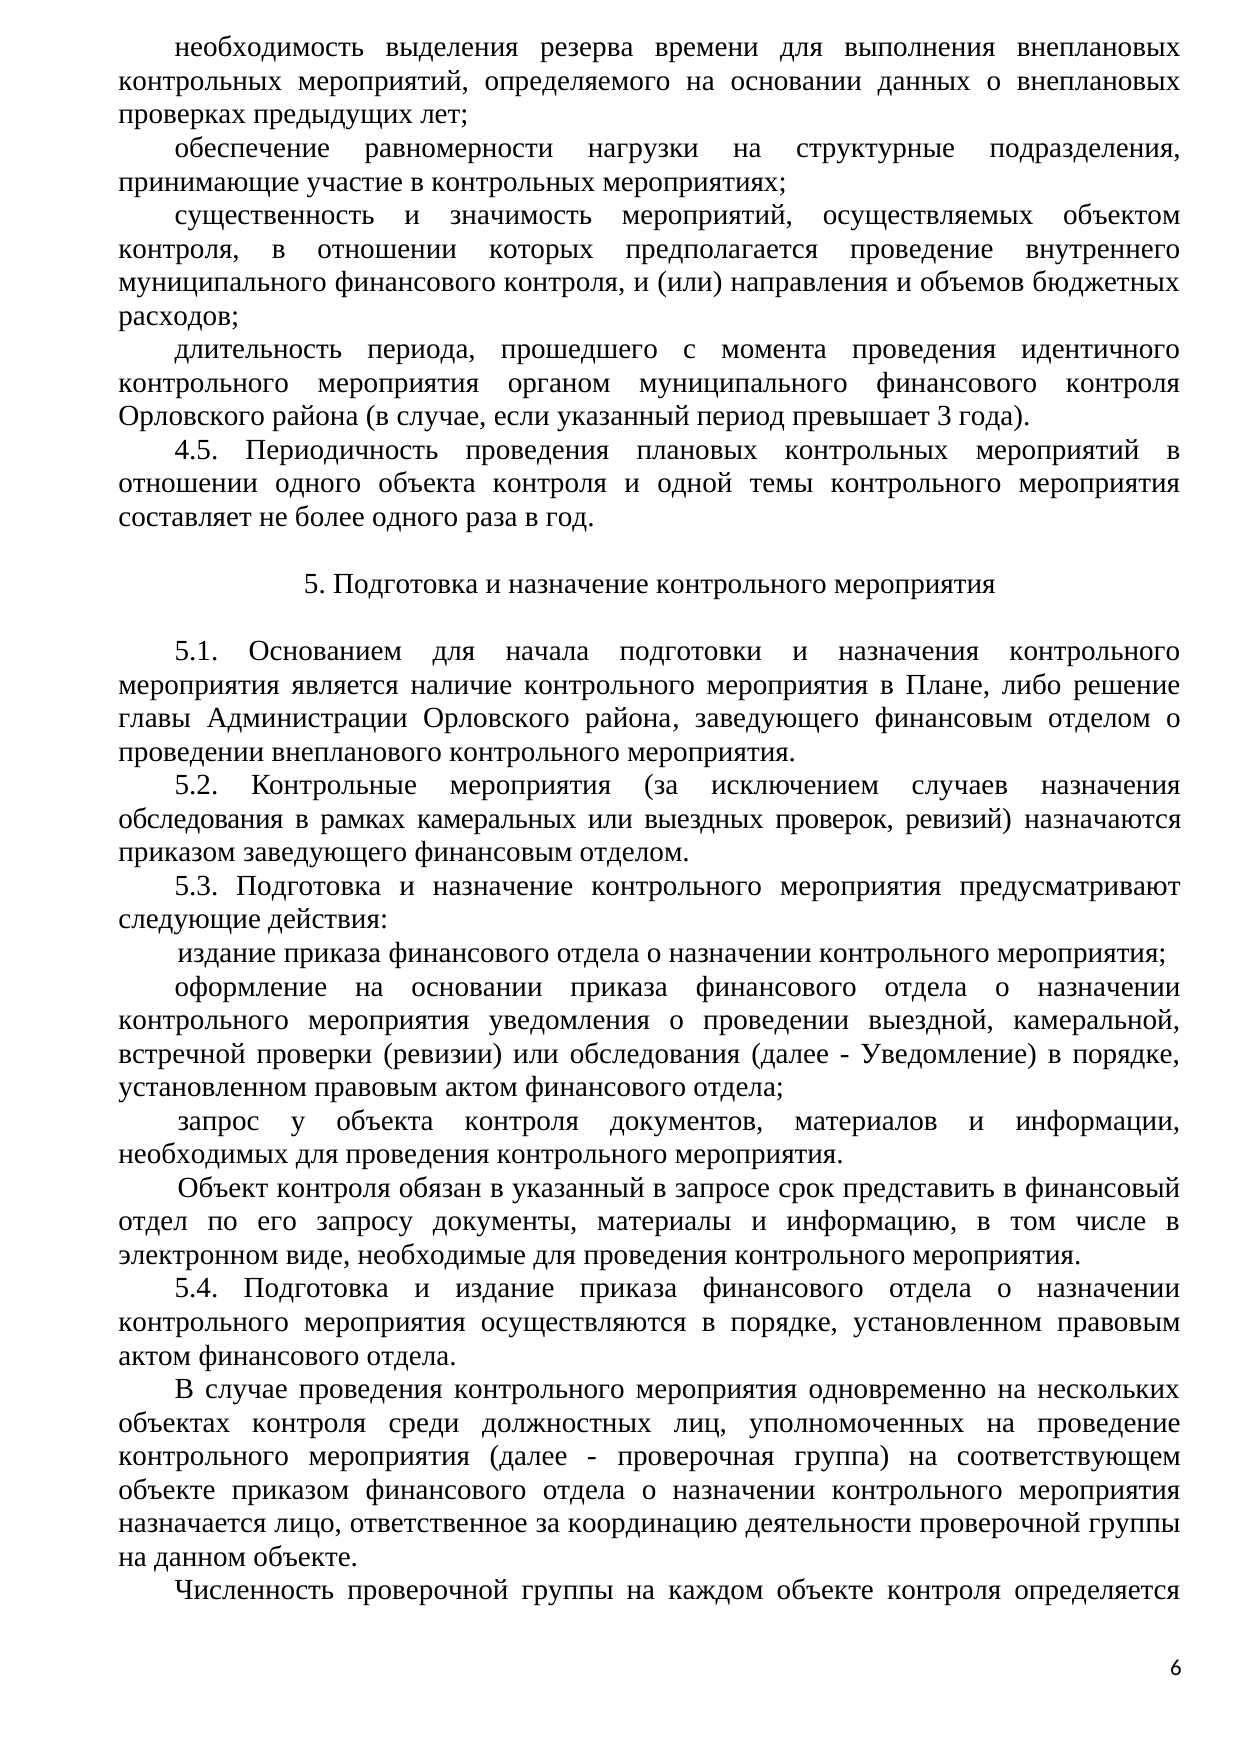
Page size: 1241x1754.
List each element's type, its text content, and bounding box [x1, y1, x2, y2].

text издание приказа финансового отдела о назначении контрольного мероприятия; [118, 935, 1181, 969]
text оформление на основании приказа финансового отдела о назначении контрольного мероприятия уведомления о проведении выездной, камеральной, встречной проверки (ревизии) или обследования (далее - Уведомление) в порядке, установленном правовым актом финансового отдела; [118, 969, 1181, 1103]
title 5. Подготовка и назначение контрольного мероприятия [118, 566, 1181, 600]
text запрос у объекта контроля документов, материалов и информации, необходимых для проведения контрольного мероприятия. [118, 1103, 1181, 1170]
text 4.5. Периодичность проведения плановых контрольных мероприятий в отношении одного объекта контроля и одной темы контрольного мероприятия составляет не более одного раза в год. [118, 432, 1181, 533]
text 5.1. Основанием для начала подготовки и назначения контрольного мероприятия является наличие контрольного мероприятия в Плане, либо решение главы Администрации Орловского района, заведующего финансовым отделом о проведении внепланового контрольного мероприятия. [118, 633, 1181, 767]
text В случае проведения контрольного мероприятия одновременно на нескольких объектах контроля среди должностных лиц, уполномоченных на проведение контрольного мероприятия (далее - проверочная группа) на соответствующем объекте приказом финансового отдела о назначении контрольного мероприятия назначается лицо, ответственное за координацию деятельности проверочной группы на данном объекте. [118, 1371, 1181, 1572]
text длительность периода, прошедшего с момента проведения идентичного контрольного мероприятия органом муниципального финансового контроля Орловского района (в случае, если указанный период превышает 3 года). [118, 331, 1181, 432]
text обеспечение равномерности нагрузки на структурные подразделения, принимающие участие в контрольных мероприятиях; [118, 130, 1181, 197]
text Объект контроля обязан в указанный в запросе срок представить в финансовый отдел по его запросу документы, материалы и информацию, в том числе в электронном виде, необходимые для проведения контрольного мероприятия. [118, 1170, 1181, 1271]
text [118, 1572, 1181, 1606]
text 5.4. Подготовка и издание приказа финансового отдела о назначении контрольного мероприятия осуществляются в порядке, установленном правовым актом финансового отдела. [118, 1271, 1181, 1371]
text 5.3. Подготовка и назначение контрольного мероприятия предусматривают следующие действия: [118, 868, 1181, 935]
text существенность и значимость мероприятий, осуществляемых объектом контроля, в отношении которых предполагается проведение внутреннего муниципального финансового контроля, и (или) направления и объемов бюджетных расходов; [118, 197, 1181, 331]
text необходимость выделения резерва времени для выполнения внеплановых контрольных мероприятий, определяемого на основании данных о внеплановых проверках предыдущих лет; [118, 29, 1181, 130]
text 5.2. Контрольные мероприятия (за исключением случаев назначения обследования в рамках камеральных или выездных проверок, ревизий) назначаются приказом заведующего финансовым отделом. [118, 767, 1181, 868]
